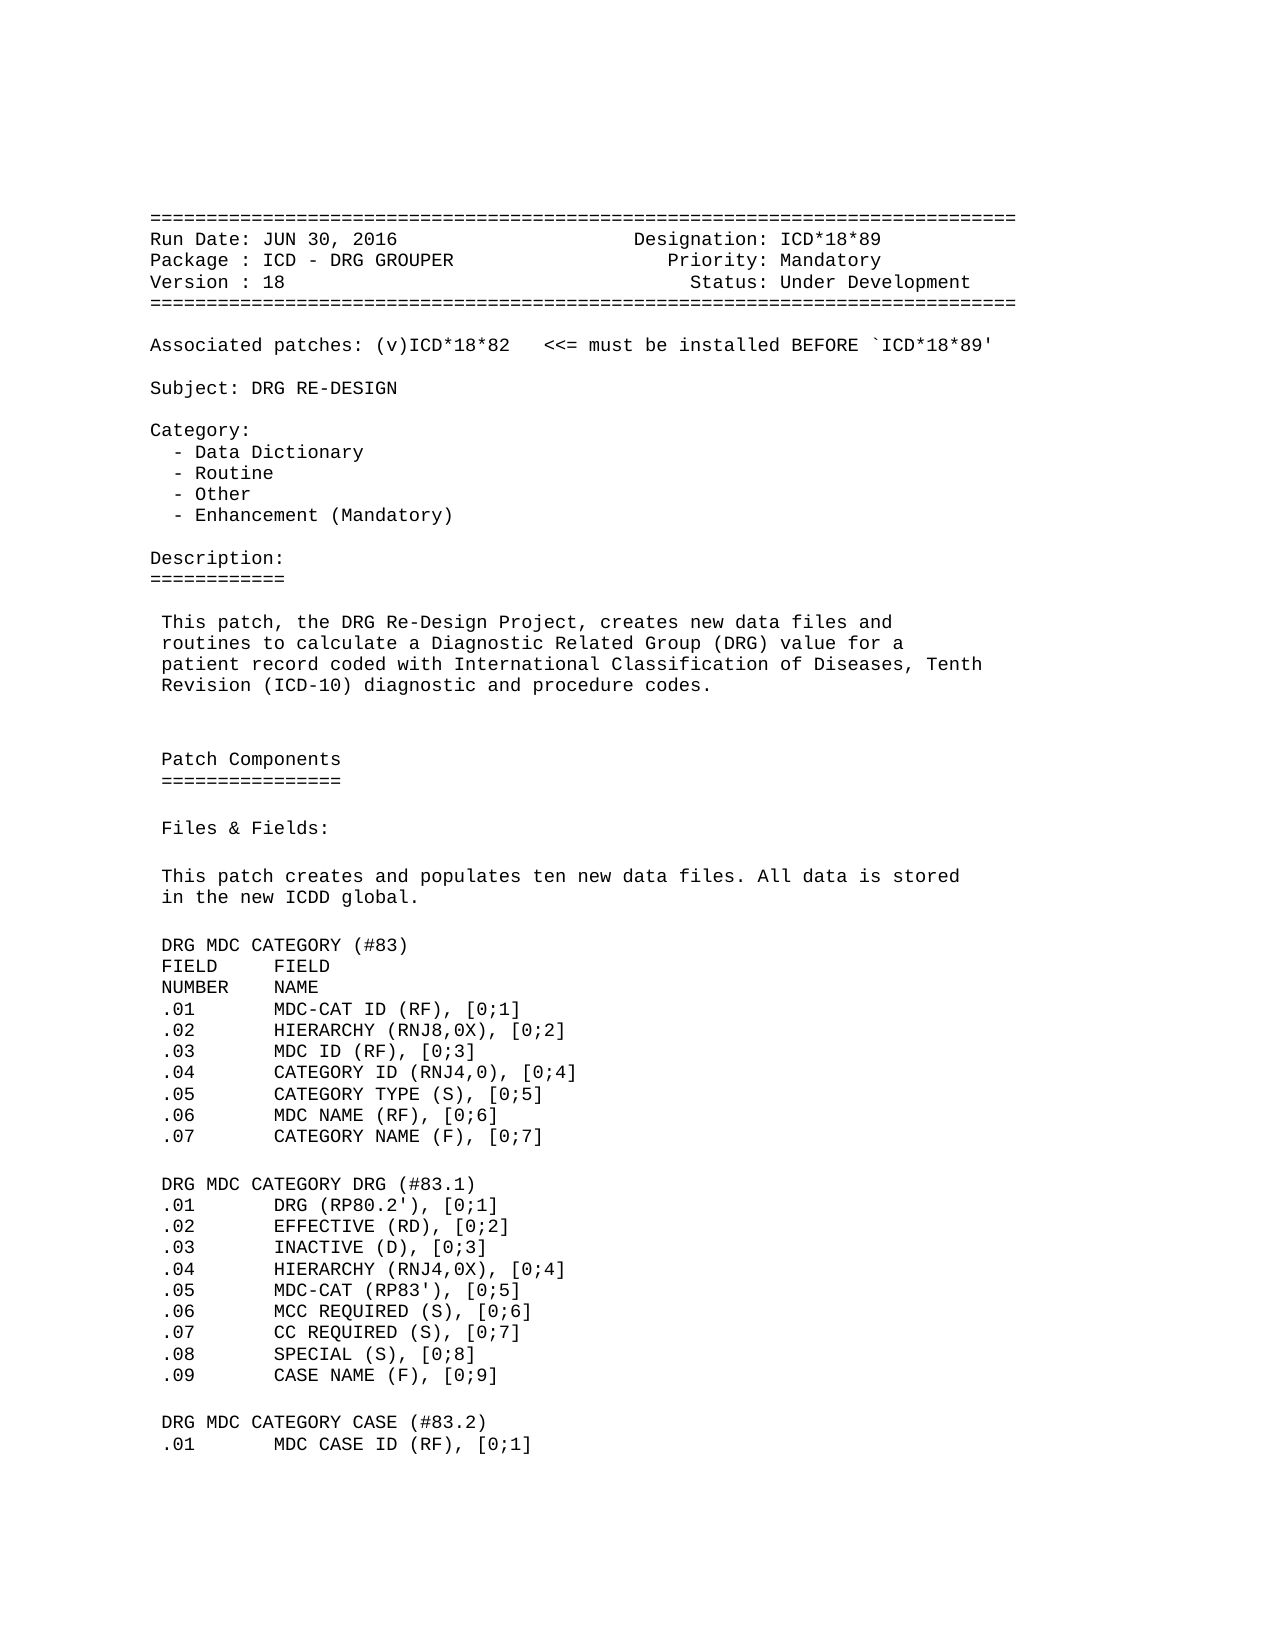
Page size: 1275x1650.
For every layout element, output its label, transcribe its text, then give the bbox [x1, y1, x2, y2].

text .03 MDC ID (RF), [0;3] [150, 1042, 1125, 1063]
text ============ [150, 570, 1125, 591]
text - Data Dictionary [150, 442, 1125, 464]
text .01 MDC-CAT ID (RF), [0;1] [150, 999, 1125, 1021]
text NUMBER NAME [150, 978, 1125, 999]
text FIELD FIELD [150, 957, 1125, 978]
text .05 CATEGORY TYPE (S), [0;5] [150, 1084, 1125, 1106]
text This patch, the DRG Re-Design Project, creates new data files and [150, 612, 1125, 634]
text ============================================================================= [150, 209, 1125, 230]
text Patch Components [150, 750, 1125, 771]
text .02 HIERARCHY (RNJ8,0X), [0;2] [150, 1021, 1125, 1042]
text Revision (ICD-10) diagnostic and procedure codes. [150, 676, 1125, 697]
text Category: [150, 421, 1125, 442]
text Run Date: JUN 30, 2016 Designation: ICD*18*89 [150, 230, 1125, 251]
text Subject: DRG RE-DESIGN [150, 379, 1125, 400]
text .05 MDC-CAT (RP83'), [0;5] [150, 1281, 1125, 1302]
text ================ [150, 771, 1125, 793]
text Associated patches: (v)ICD*18*82 <<= must be installed BEFORE `ICD*18*89' [150, 336, 1125, 357]
text .07 CATEGORY NAME (F), [0;7] [150, 1127, 1125, 1148]
text .06 MDC NAME (RF), [0;6] [150, 1106, 1125, 1127]
text .06 MCC REQUIRED (S), [0;6] [150, 1302, 1125, 1323]
text - Routine [150, 464, 1125, 485]
text patient record coded with International Classification of Diseases, Tenth [150, 655, 1125, 676]
text Package : ICD - DRG GROUPER Priority: Mandatory [150, 251, 1125, 272]
text .09 CASE NAME (F), [0;9] [150, 1366, 1125, 1387]
text .02 EFFECTIVE (RD), [0;2] [150, 1217, 1125, 1238]
text DRG MDC CATEGORY DRG (#83.1) [150, 1174, 1125, 1196]
text .01 MDC CASE ID (RF), [0;1] [150, 1434, 1125, 1456]
text ============================================================================= [150, 294, 1125, 315]
text - Enhancement (Mandatory) [150, 506, 1125, 527]
text - Other [150, 485, 1125, 506]
text Description: [150, 549, 1125, 570]
text .03 INACTIVE (D), [0;3] [150, 1238, 1125, 1259]
text .04 HIERARCHY (RNJ4,0X), [0;4] [150, 1259, 1125, 1281]
text .07 CC REQUIRED (S), [0;7] [150, 1323, 1125, 1344]
text .08 SPECIAL (S), [0;8] [150, 1344, 1125, 1366]
text Version : 18 Status: Under Development [150, 272, 1125, 294]
text DRG MDC CATEGORY CASE (#83.2) [150, 1413, 1125, 1434]
text This patch creates and populates ten new data files. All data is stored [150, 867, 1125, 888]
text .04 CATEGORY ID (RNJ4,0), [0;4] [150, 1063, 1125, 1084]
text in the new ICDD global. [150, 888, 1125, 909]
text routines to calculate a Diagnostic Related Group (DRG) value for a [150, 634, 1125, 655]
text Files & Fields: [150, 819, 1125, 840]
text DRG MDC CATEGORY (#83) [150, 936, 1125, 957]
text .01 DRG (RP80.2'), [0;1] [150, 1196, 1125, 1217]
